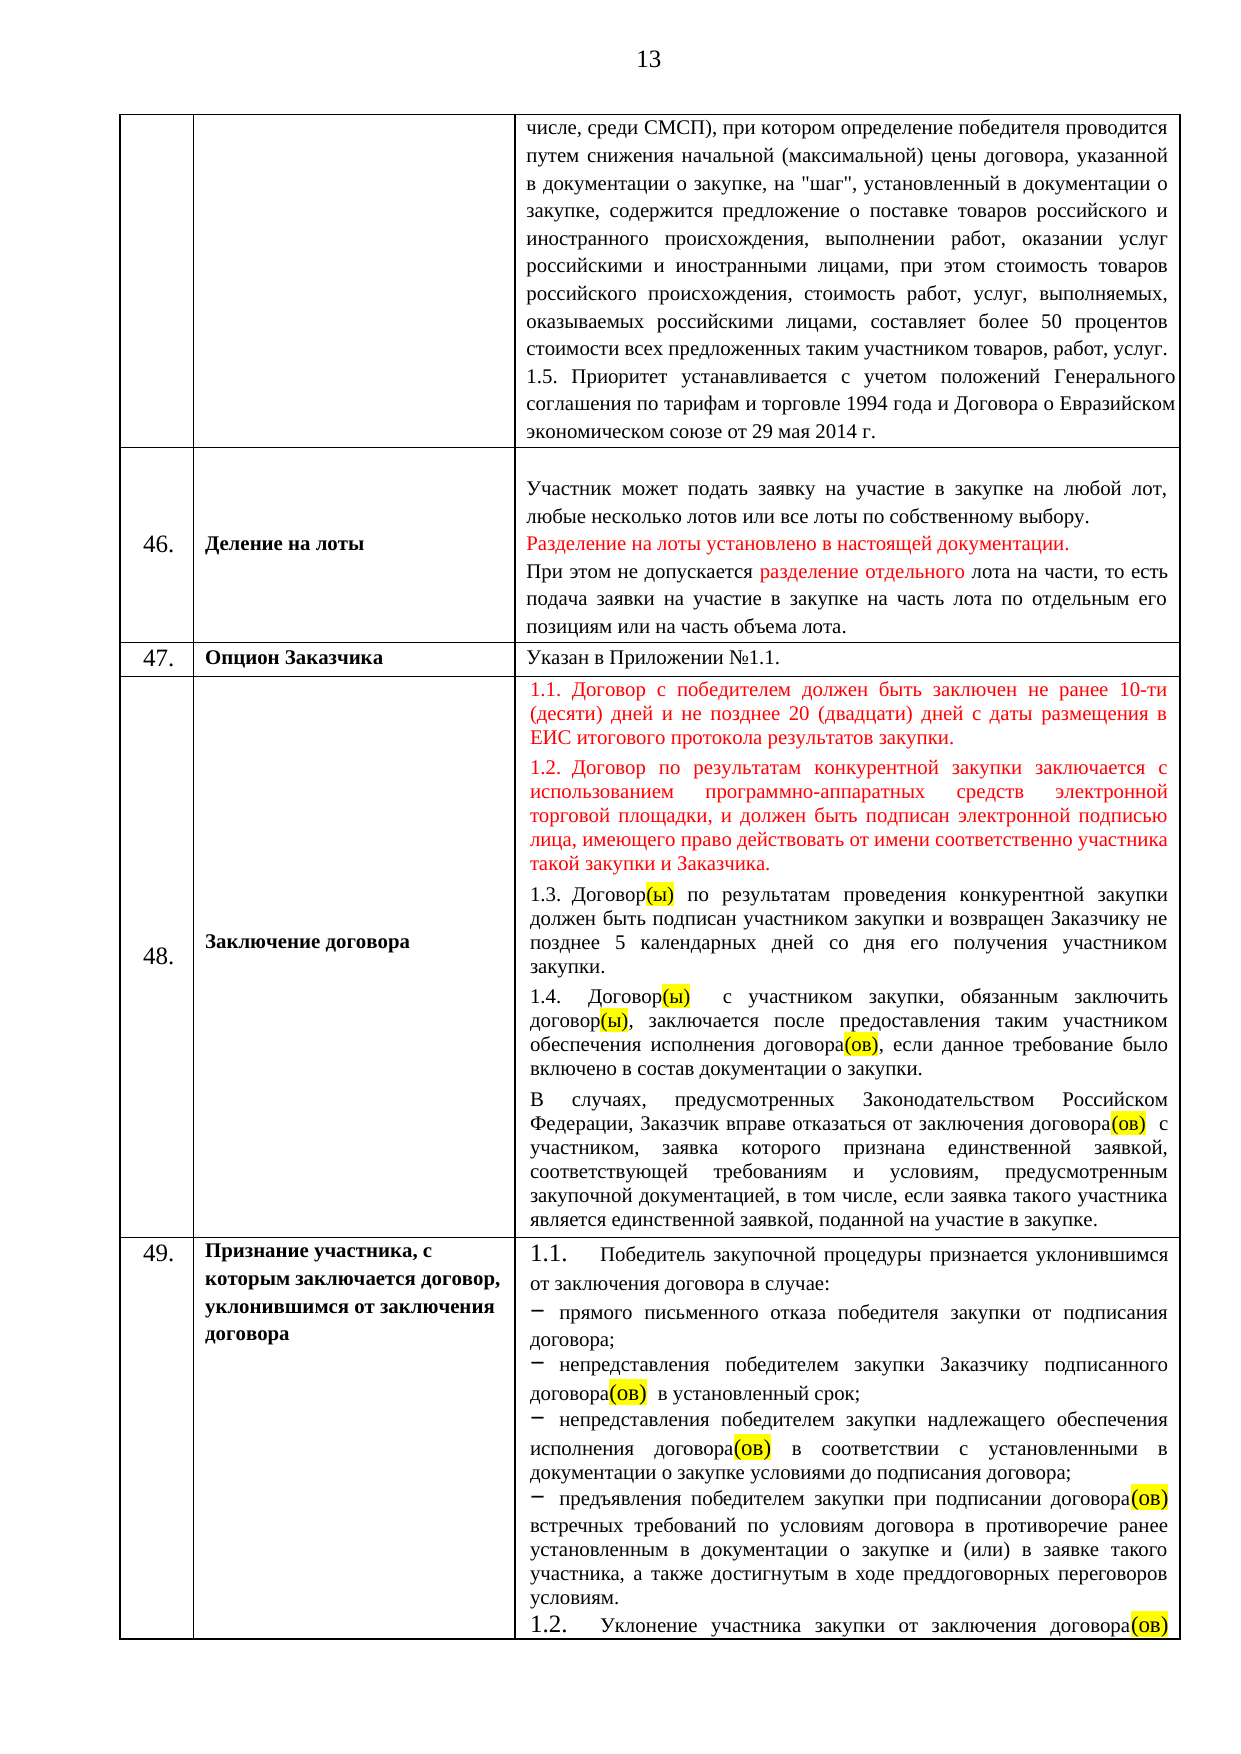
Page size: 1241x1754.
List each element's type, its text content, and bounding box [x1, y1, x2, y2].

table_cell Опцион Заказчика [194, 643, 514, 676]
table_cell [121, 1238, 193, 1638]
table_cell Заключение договора [194, 677, 514, 1237]
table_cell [516, 1238, 1179, 1638]
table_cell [516, 115, 1179, 447]
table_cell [194, 1238, 514, 1638]
table_cell [121, 677, 193, 1237]
table_cell [121, 448, 193, 642]
table_cell Договор с победителем должен быть заключен не ранее 10-ти (десяти) дней и не позднее 20 (двадцати) дней с даты размещения в ЕИС итогового протокола результатов закупки. Договор по результатам конкурентной закупки заключается с использованием программно-аппаратных средств электронной торговой площадки, и должен быть подписан электронной подписью лица, имеющего право действовать от имени соответственно участника такой закупки и Заказчика. Договор(ы) по результатам проведения конкурентной закупки должен быть подписан участником закупки и возвращен Заказчику не позднее 5 календарных дней со дня его получения участником закупки. Договор(ы) с участником закупки, обязанным заключить договор(ы), заключается после предоставления таким участником обеспечения исполнения договора(ов), если данное требование было включено в состав документации о закупки. В случаях, предусмотренных Законодательством Российском Федерации, Заказчик вправе отказаться от заключения договора(ов) с участником, заявка которого признана единственной заявкой, соответствующей требованиям и условиям, предусмотренным закупочной документацией, в том числе, если заявка такого участника является единственной заявкой, поданной на участие в закупке. [516, 677, 1179, 1237]
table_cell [194, 115, 514, 447]
table_cell [121, 115, 193, 447]
table_cell Участник может подать заявку на участие в закупке на любой лот, любые несколько лотов или все лоты по собственному выбору. Разделение на лоты установлено в настоящей документации. При этом не допускается разделение отдельного лота на части, то есть подача заявки на участие в закупке на часть лота по отдельным его позициям или на часть объема лота. [516, 448, 1179, 642]
table_cell Деление на лоты [194, 448, 514, 642]
table_cell [121, 643, 193, 676]
table_cell Указан в Приложении №1.1. [516, 643, 1179, 676]
